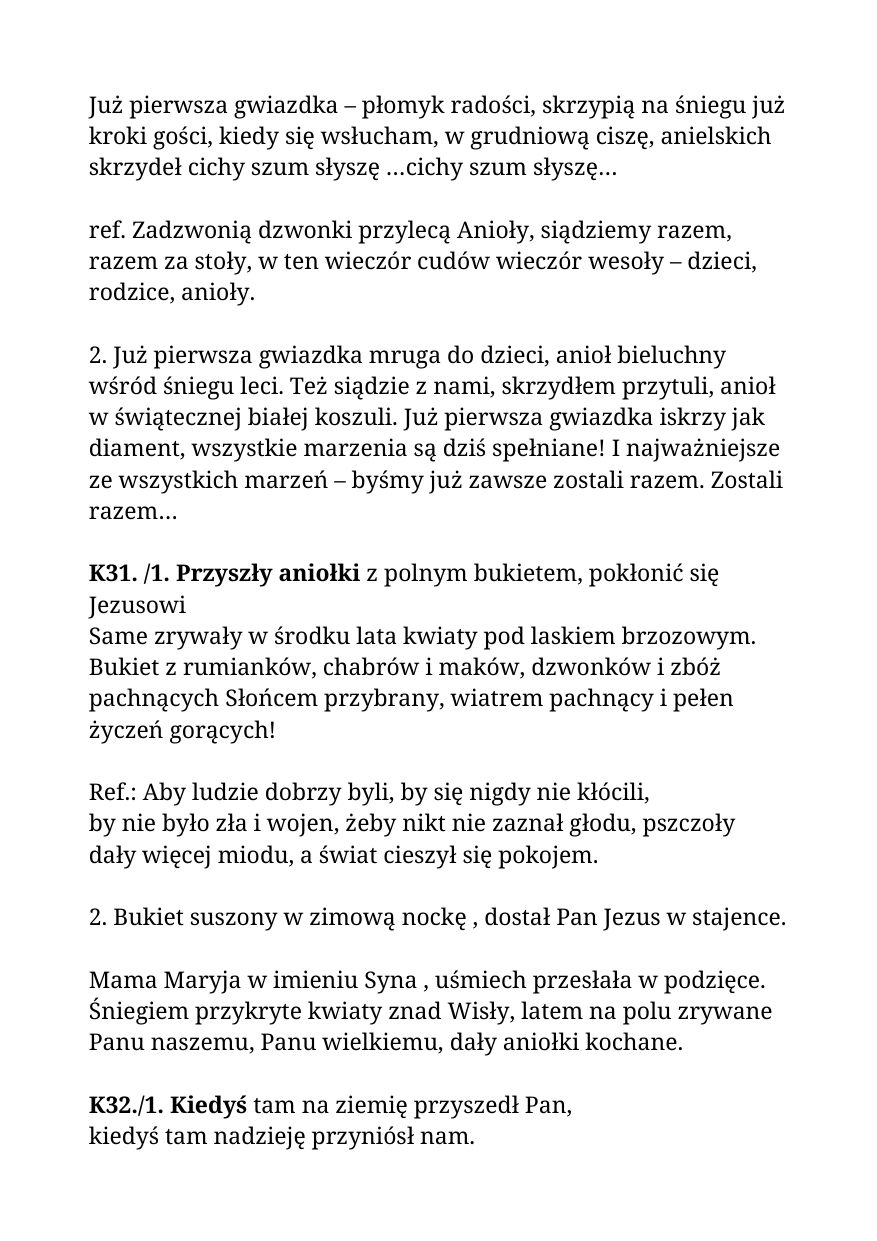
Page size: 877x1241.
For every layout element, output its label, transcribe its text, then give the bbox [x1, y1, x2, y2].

text 2. Już pierwsza gwiazdka mruga do dzieci, anioł bieluchny wśród śniegu leci. Też siądzie z nami, skrzydłem przytuli, anioł w świątecznej białej koszuli. Już pierwsza gwiazdka iskrzy jak diament, wszystkie marzenia są dziś spełniane! I najważniejsze ze wszystkich marzeń – byśmy już zawsze zostali razem. Zostali razem… [89, 339, 788, 526]
text ref. Zadzwonią dzwonki przylecą Anioły, siądziemy razem, razem za stoły, w ten wieczór cudów wieczór wesoły – dzieci, rodzice, anioły. [89, 214, 788, 307]
text K31. /1. Przyszły aniołki z polnym bukietem, pokłonić się Jezusowi Same zrywały w środku lata kwiaty pod laskiem brzozowym. Bukiet z rumianków, chabrów i maków, dzwonków i zbóż pachnących Słońcem przybrany, wiatrem pachnący i pełen życzeń gorących! Ref.: Aby ludzie dobrzy byli, by się nigdy nie kłócili, by nie było zła i wojen, żeby nikt nie zaznał głodu, pszczoły dały więcej miodu, a świat cieszył się pokojem. [89, 557, 788, 870]
text Już pierwsza gwiazdka – płomyk radości, skrzypią na śniegu już kroki gości, kiedy się wsłucham, w grudniową ciszę, anielskich skrzydeł cichy szum słyszę …cichy szum słyszę… [89, 89, 788, 182]
text 2. Bukiet suszony w zimową nockę , dostał Pan Jezus w stajence. Mama Maryja w imieniu Syna , uśmiech przesłała w podzięce. Śniegiem przykryte kwiaty znad Wisły, latem na polu zrywane Panu naszemu, Panu wielkiemu, dały aniołki kochane. [89, 870, 788, 1057]
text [89, 1089, 788, 1151]
